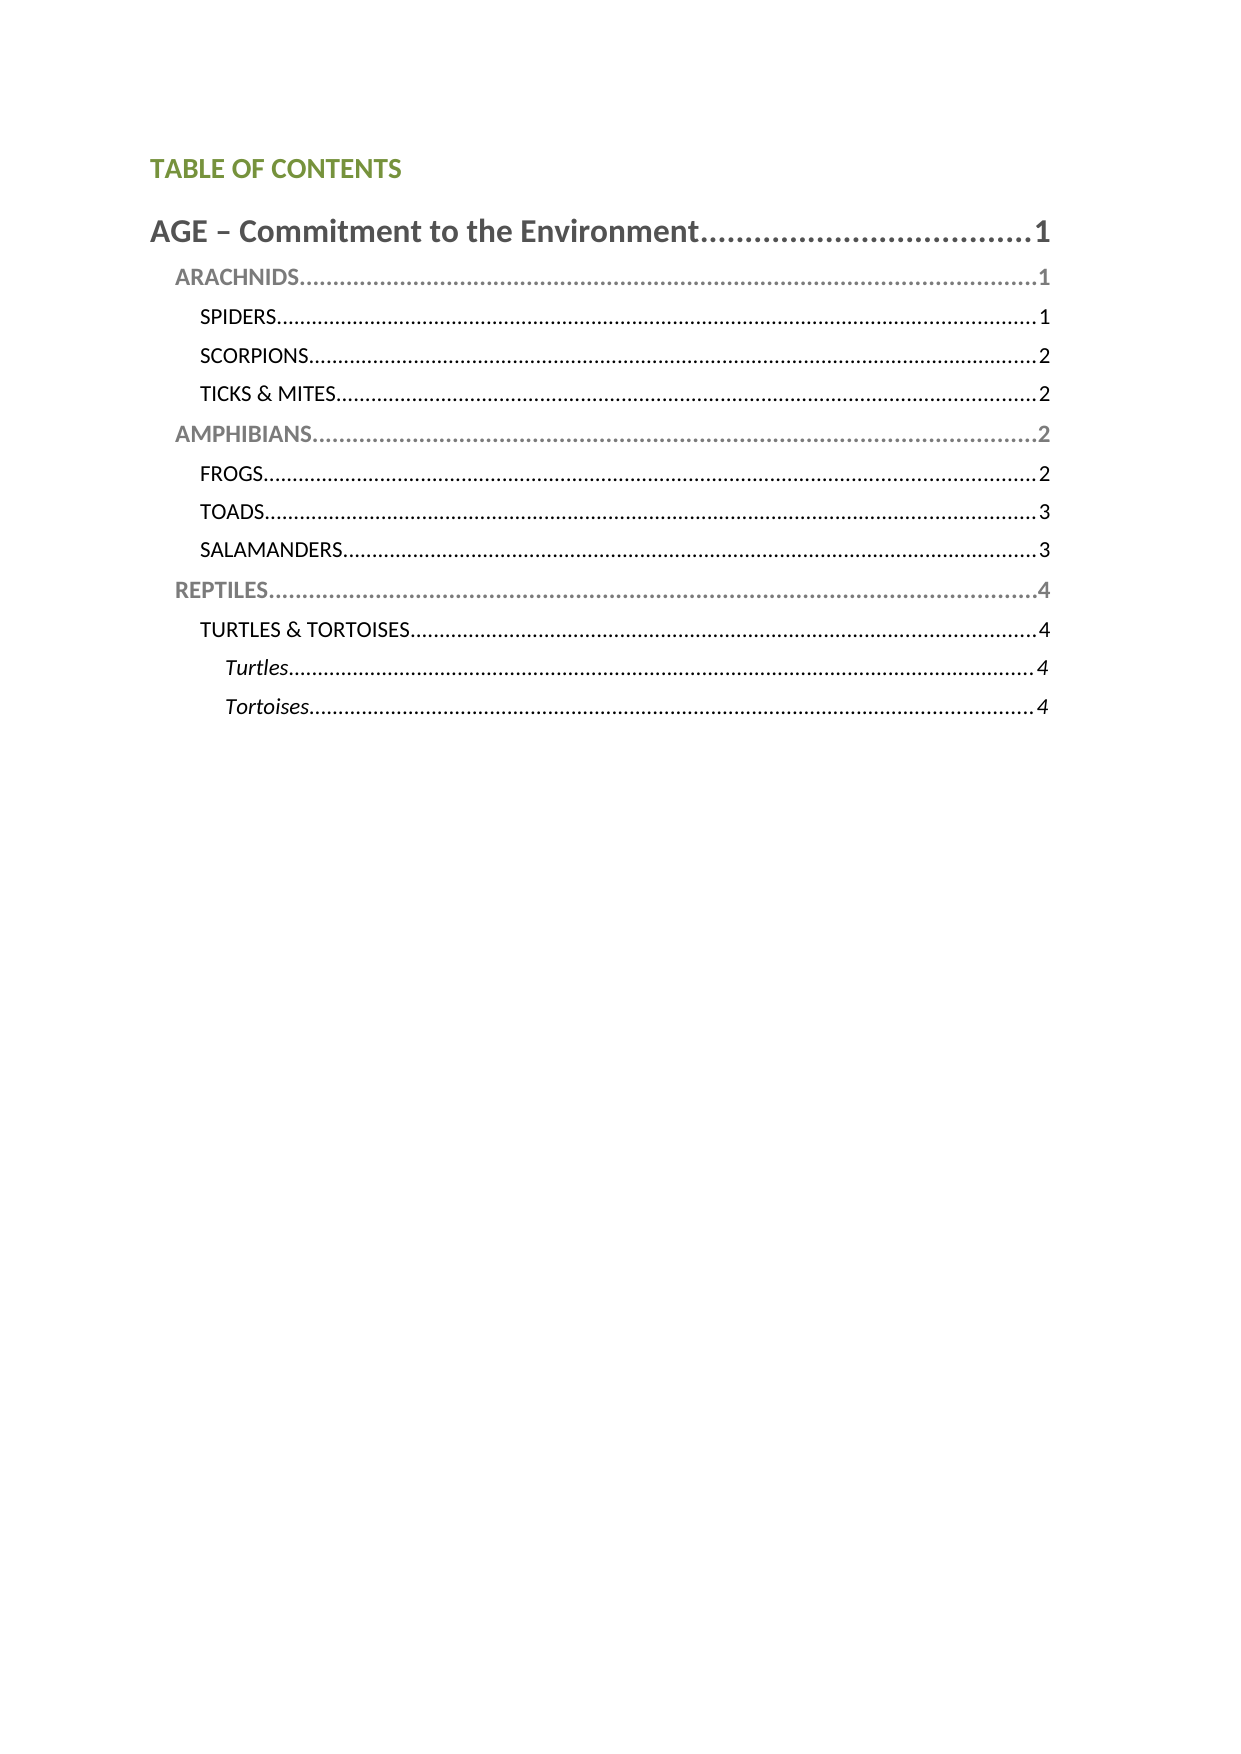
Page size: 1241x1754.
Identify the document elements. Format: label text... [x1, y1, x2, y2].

text TOADS 3 [200, 497, 1051, 525]
text SPIDERS 1 [200, 302, 1051, 331]
text TABLE OF CONTENTS [150, 150, 1051, 185]
text Tortoises 4 [225, 692, 1051, 720]
text Turtles 4 [225, 653, 1051, 681]
text AGE – Commitment to the Environment 1 [150, 210, 1051, 251]
text TURTLES & TORTOISES 4 [200, 615, 1051, 643]
text TICKS & MITES 2 [200, 379, 1051, 407]
text SALAMANDERS 3 [200, 536, 1051, 564]
text REPTILES 4 [175, 574, 1051, 604]
text FROGS 2 [200, 459, 1051, 487]
text SCORPIONS 2 [200, 341, 1051, 369]
text AMPHIBIANS 2 [175, 418, 1051, 448]
text ARACHNIDS 1 [175, 262, 1051, 292]
